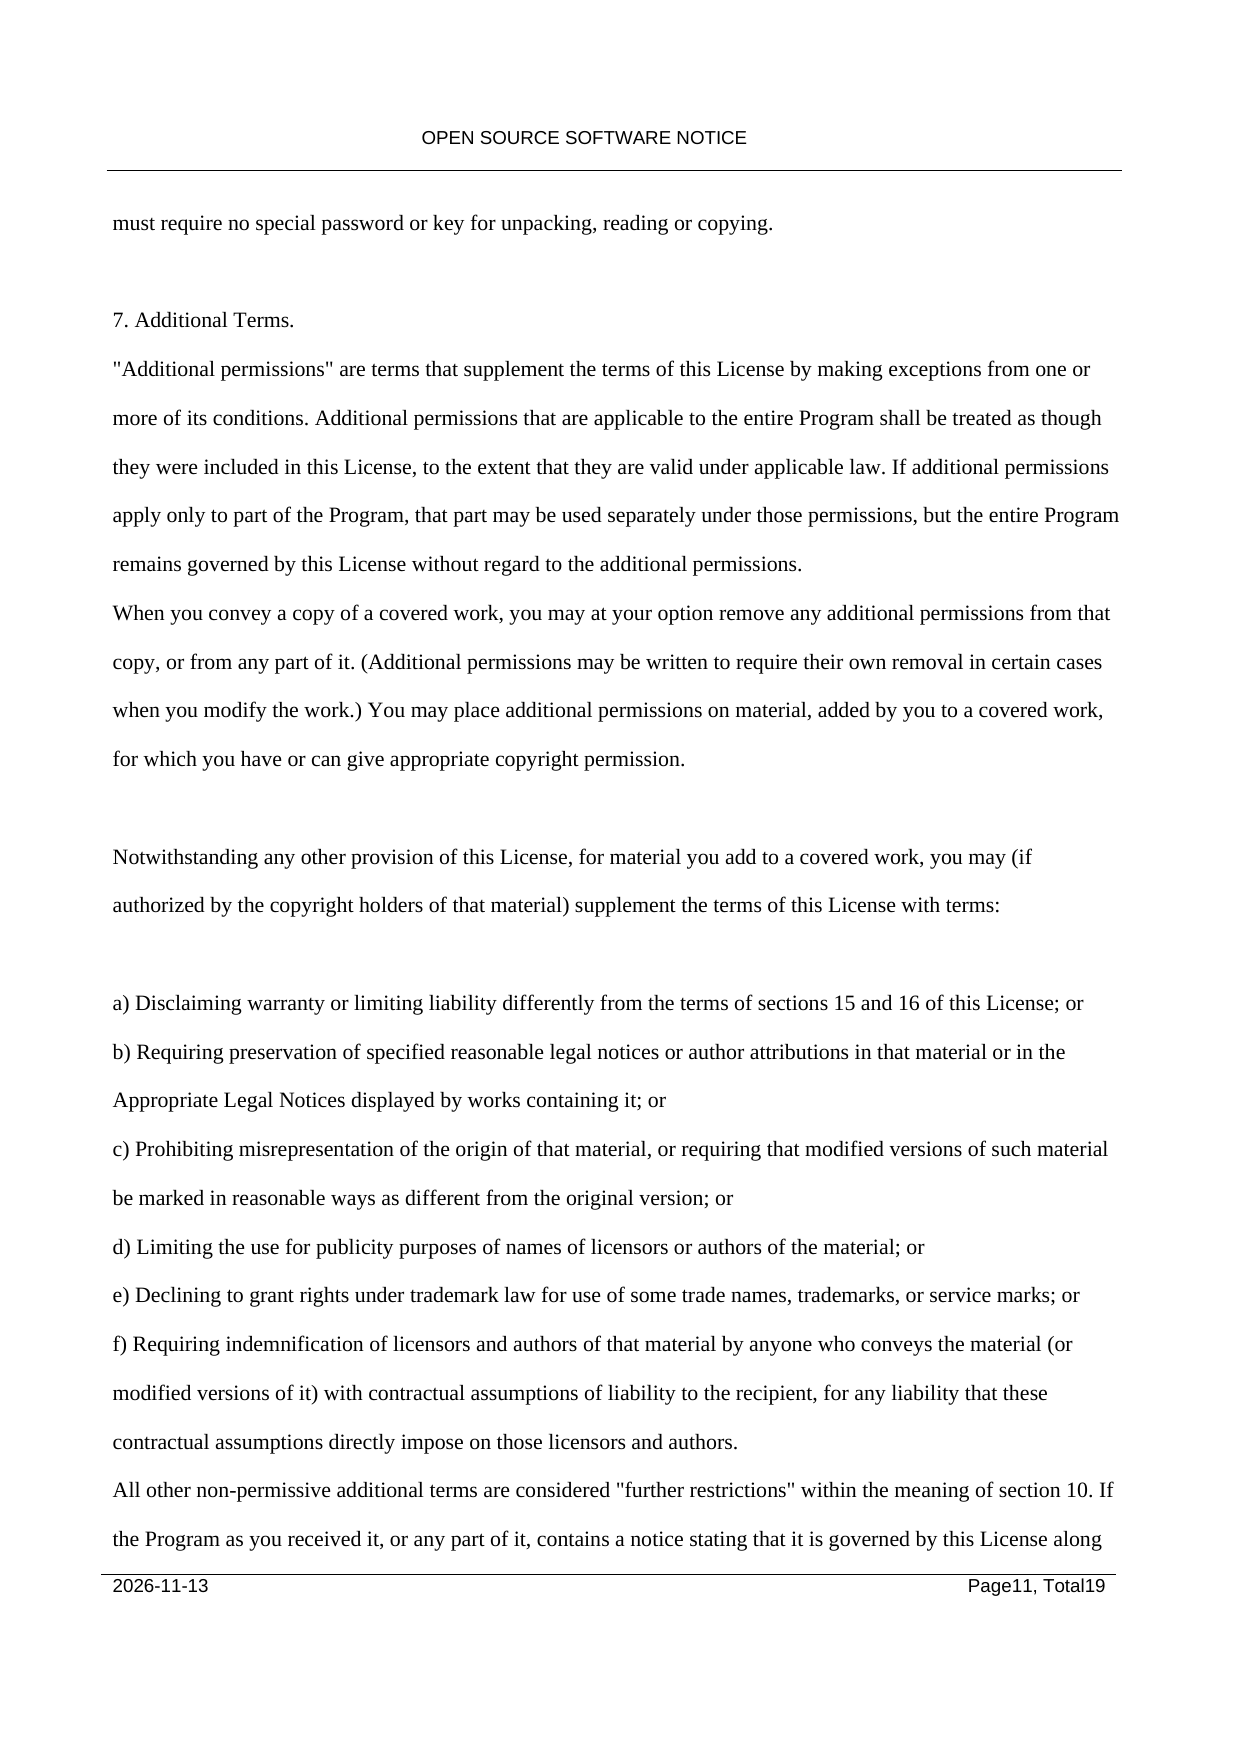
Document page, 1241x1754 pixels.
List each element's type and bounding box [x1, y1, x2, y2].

text [112, 206, 1128, 1555]
